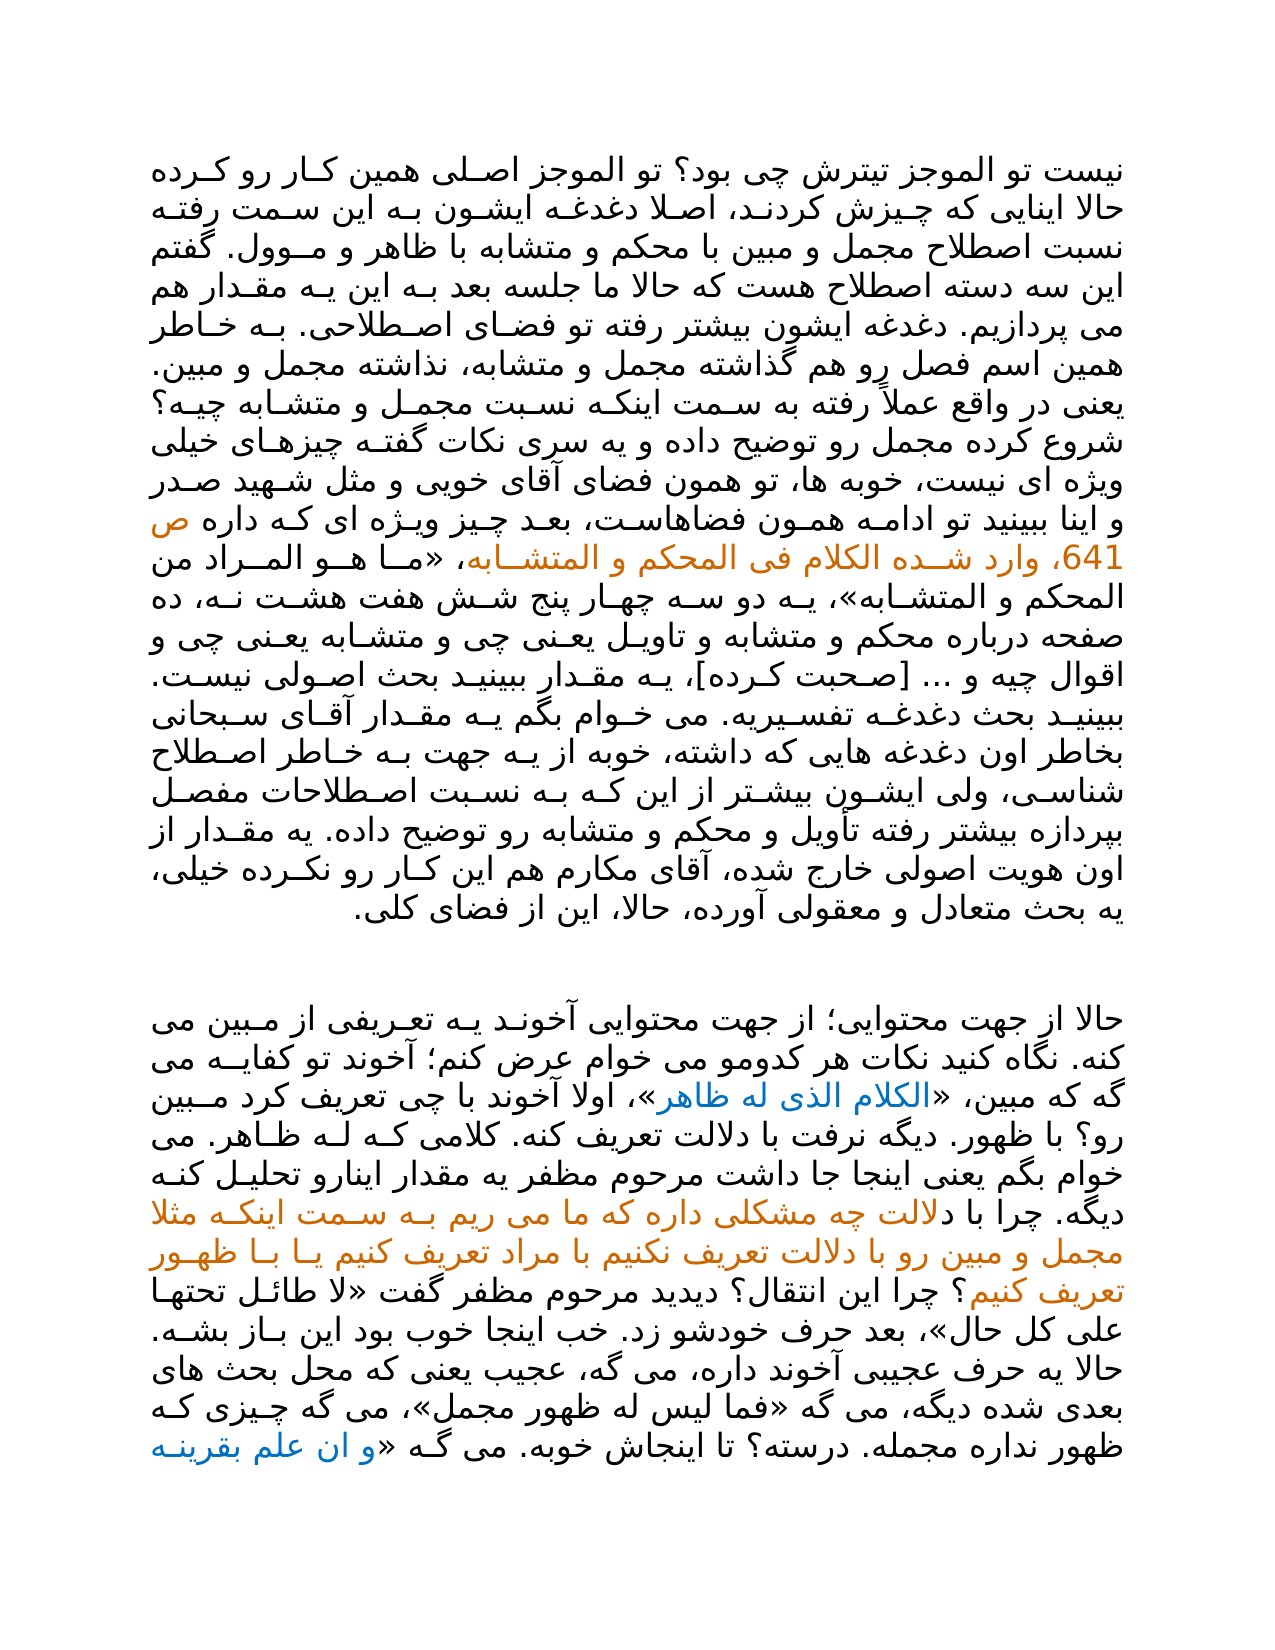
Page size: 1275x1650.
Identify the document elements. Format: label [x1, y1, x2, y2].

text [150, 999, 1125, 1466]
text [150, 150, 1125, 927]
